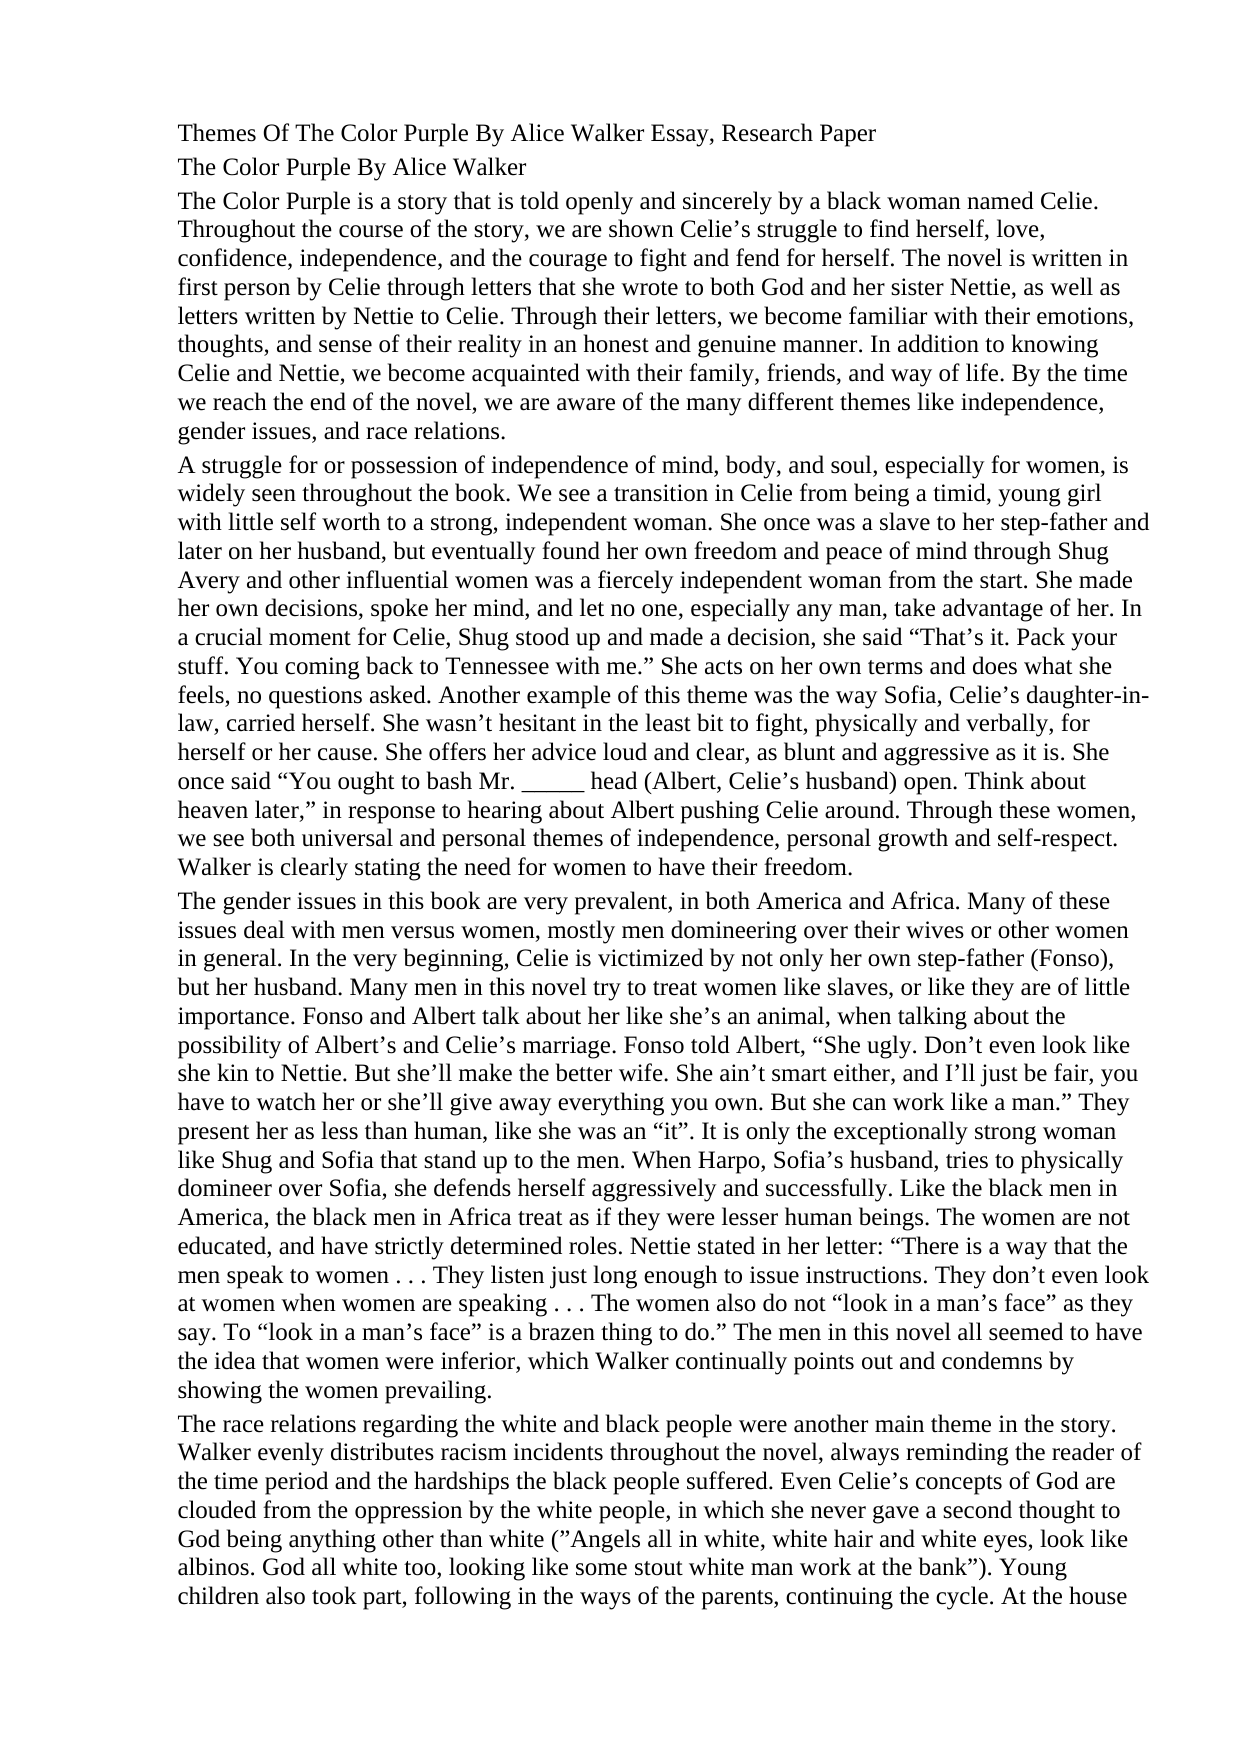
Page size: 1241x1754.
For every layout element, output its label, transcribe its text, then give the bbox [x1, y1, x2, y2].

text A struggle for or possession of independence of mind, body, and soul, especially for women, is widely seen throughout the book. We see a transition in Celie from being a timid, young girl with little self worth to a strong, independent woman. She once was a slave to her step-father and later on her husband, but eventually found her own freedom and peace of mind through Shug Avery and other influential women was a fiercely independent woman from the start. She made her own decisions, spoke her mind, and let no one, especially any man, take advantage of her. In a crucial moment for Celie, Shug stood up and made a decision, she said “That’s it. Pack your stuff. You coming back to Tennessee with me.” She acts on her own terms and does what she feels, no questions asked. Another example of this theme was the way Sofia, Celie’s daughter-in-law, carried herself. She wasn’t hesitant in the least bit to fight, physically and verbally, for herself or her cause. She offers her advice loud and clear, as blunt and aggressive as it is. She once said “You ought to bash Mr. _____ head (Albert, Celie’s husband) open. Think about heaven later,” in response to hearing about Albert pushing Celie around. Through these women, we see both universal and personal themes of independence, personal growth and self-respect. Walker is clearly stating the need for women to have their freedom. [177, 450, 1152, 881]
text The Color Purple is a story that is told openly and sincerely by a black woman named Celie. Throughout the course of the story, we are shown Celie’s struggle to find herself, love, confidence, independence, and the courage to fight and fend for herself. The novel is written in first person by Celie through letters that she wrote to both God and her sister Nettie, as well as letters written by Nettie to Celie. Through their letters, we become familiar with their emotions, thoughts, and sense of their reality in an honest and genuine manner. In addition to knowing Celie and Nettie, we become acquainted with their family, friends, and way of life. By the time we reach the end of the novel, we are aware of the many different themes like independence, gender issues, and race relations. [177, 186, 1152, 444]
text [177, 1409, 1152, 1610]
text The Color Purple By Alice Walker [177, 152, 1152, 181]
text The gender issues in this book are very prevalent, in both America and Africa. Many of these issues deal with men versus women, mostly men domineering over their wives or other women in general. In the very beginning, Celie is victimized by not only her own step-father (Fonso), but her husband. Many men in this novel try to treat women like slaves, or like they are of little importance. Fonso and Albert talk about her like she’s an animal, when talking about the possibility of Albert’s and Celie’s marriage. Fonso told Albert, “She ugly. Don’t even look like she kin to Nettie. But she’ll make the better wife. She ain’t smart either, and I’ll just be fair, you have to watch her or she’ll give away everything you own. But she can work like a man.” They present her as less than human, like she was an “it”. It is only the exceptionally strong woman like Shug and Sofia that stand up to the men. When Harpo, Sofia’s husband, tries to physically domineer over Sofia, she defends herself aggressively and successfully. Like the black men in America, the black men in Africa treat as if they were lesser human beings. The women are not educated, and have strictly determined roles. Nettie stated in her letter: “There is a way that the men speak to women . . . They listen just long enough to issue instructions. They don’t even look at women when women are speaking . . . The women also do not “look in a man’s face” as they say. To “look in a man’s face” is a brazen thing to do.” The men in this novel all seemed to have the idea that women were inferior, which Walker continually points out and condemns by showing the women prevailing. [177, 886, 1152, 1403]
text Themes Of The Color Purple By Alice Walker Essay, Research Paper [177, 118, 1152, 147]
